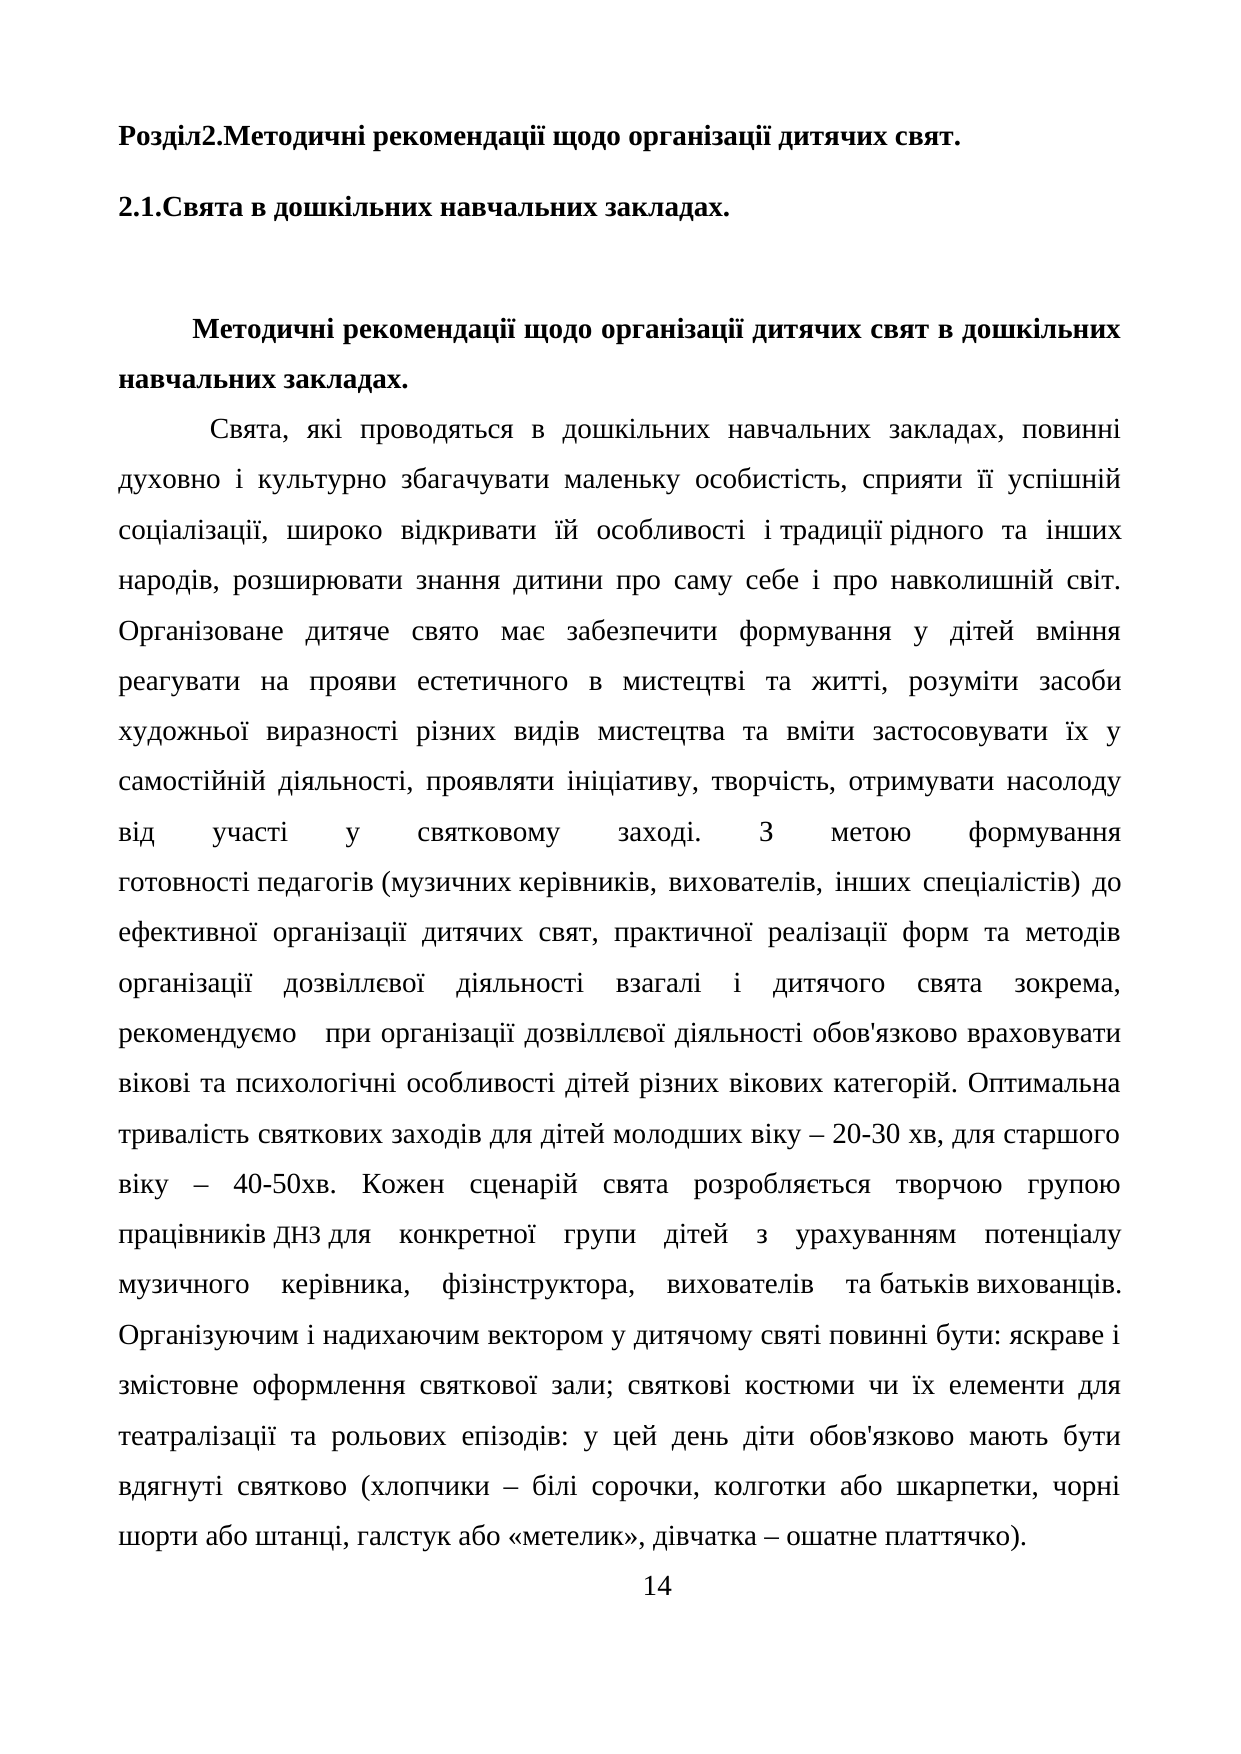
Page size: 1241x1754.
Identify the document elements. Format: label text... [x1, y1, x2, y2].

text Розділ2.Методичні рекомендації щодо організації дитячих свят. [118, 118, 1122, 152]
text 2.1.Свята в дошкільних навчальних закладах. [118, 189, 1122, 223]
text Методичні рекомендації щодо організації дитячих свят в дошкільних навчальних закладах. [118, 311, 1122, 394]
text Свята, які проводяться в дошкільних навчальних закладах, повинні духовно і культурно збагачувати маленьку особистість, сприяти її успішній соціалізації, широко відкривати їй особливості і традиції рідного та інших народів, розширювати знання дитини про саму себе і про навколишній світ. Організоване дитяче свято має забезпечити формування у дітей вміння реагувати на прояви естетичного в мистецтві та житті, розуміти засоби художньої виразності різних видів мистецтва та вміти застосовувати їх у самостійній діяльності, проявляти ініціативу, творчість, отримувати насолоду від участі у святковому заході. З метою формування готовності педагогів (музичних керівників, вихователів, інших спеціалістів) до ефективної організації дитячих свят, практичної реалізації форм та методів організації дозвіллєвої діяльності взагалі і дитячого свята зокрема, рекомендуємо при організації дозвіллєвої діяльності обов'язково враховувати вікові та психологічні особливості дітей різних вікових категорій. Оптимальна тривалість святкових заходів для дітей молодших віку – 20-30 хв, для старшого віку – 40-50хв. Кожен сценарій свята розробляється творчою групою працівників ДНЗ для конкретної групи дітей з урахуванням потенціалу музичного керівника, фізінструктора, вихователів та батьків вихованців. Організуючим і надихаючим вектором у дитячому святі повинні бути: яскраве і змістовне оформлення святкової зали; святкові костюми чи їх елементи для театралізації та рольових епізодів: у цей день діти обов'язково мають бути вдягнуті святково (хлопчики – білі сорочки, колготки або шкарпетки, чорні шорти або штанці, галстук або «метелик», дівчатка – ошатне платтячко). [118, 411, 1122, 1552]
text 14 [118, 1568, 1122, 1602]
